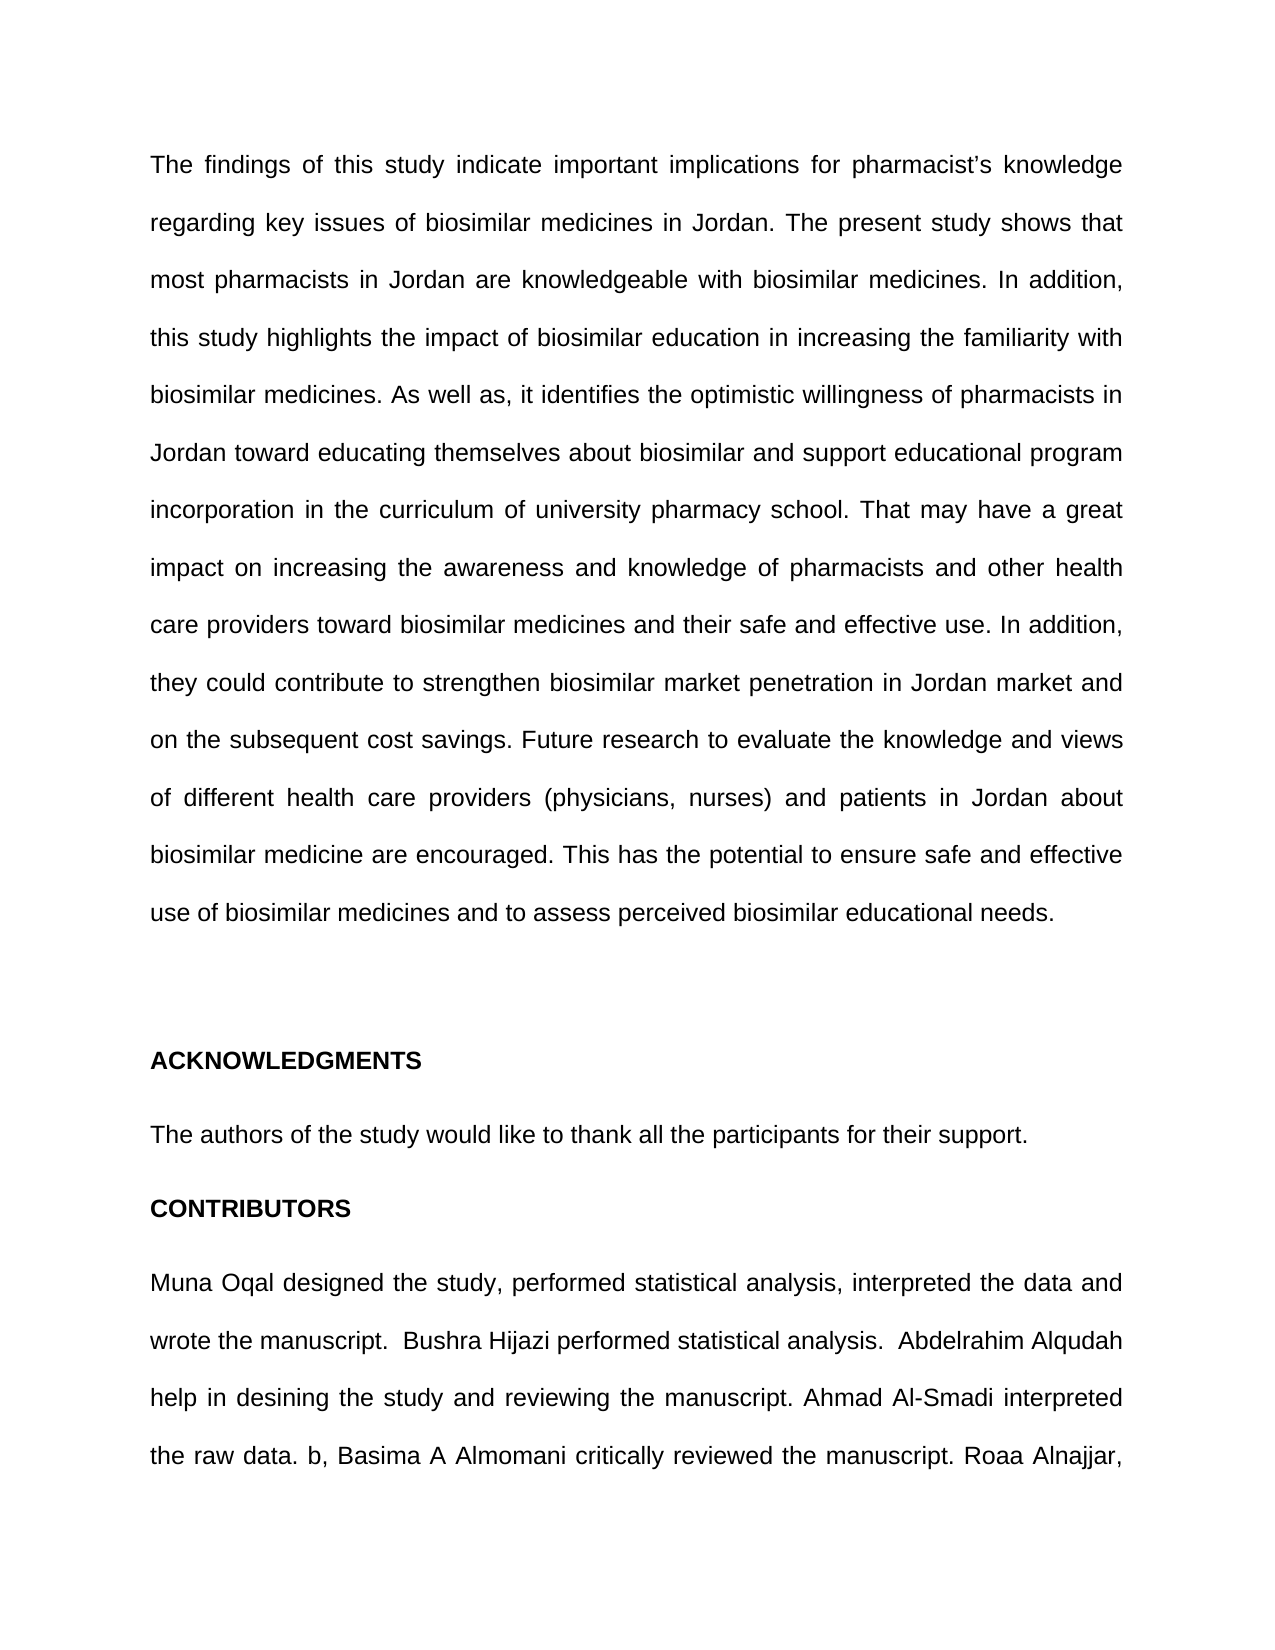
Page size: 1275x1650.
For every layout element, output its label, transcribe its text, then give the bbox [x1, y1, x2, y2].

text The findings of this study indicate important implications for pharmacist’s knowledge regarding key issues of biosimilar medicines in Jordan. The present study shows that most pharmacists in Jordan are knowledgeable with biosimilar medicines. In addition, this study highlights the impact of biosimilar education in increasing the familiarity with biosimilar medicines. As well as, it identifies the optimistic willingness of pharmacists in Jordan toward educating themselves about biosimilar and support educational program incorporation in the curriculum of university pharmacy school. That may have a great impact on increasing the awareness and knowledge of pharmacists and other health care providers toward biosimilar medicines and their safe and effective use. In addition, they could contribute to strengthen biosimilar market penetration in Jordan market and on the subsequent cost savings. Future research to evaluate the knowledge and views of different health care providers (physicians, nurses) and patients in Jordan about biosimilar medicine are encouraged. This has the potential to ensure safe and effective use of biosimilar medicines and to assess perceived biosimilar educational needs. [150, 150, 1125, 926]
text The authors of the study would like to thank all the participants for their support. [150, 1120, 1125, 1149]
text CONTRIBUTORS [150, 1194, 1125, 1223]
text ACKNOWLEDGMENTS [150, 1046, 1125, 1074]
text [150, 1268, 1125, 1469]
